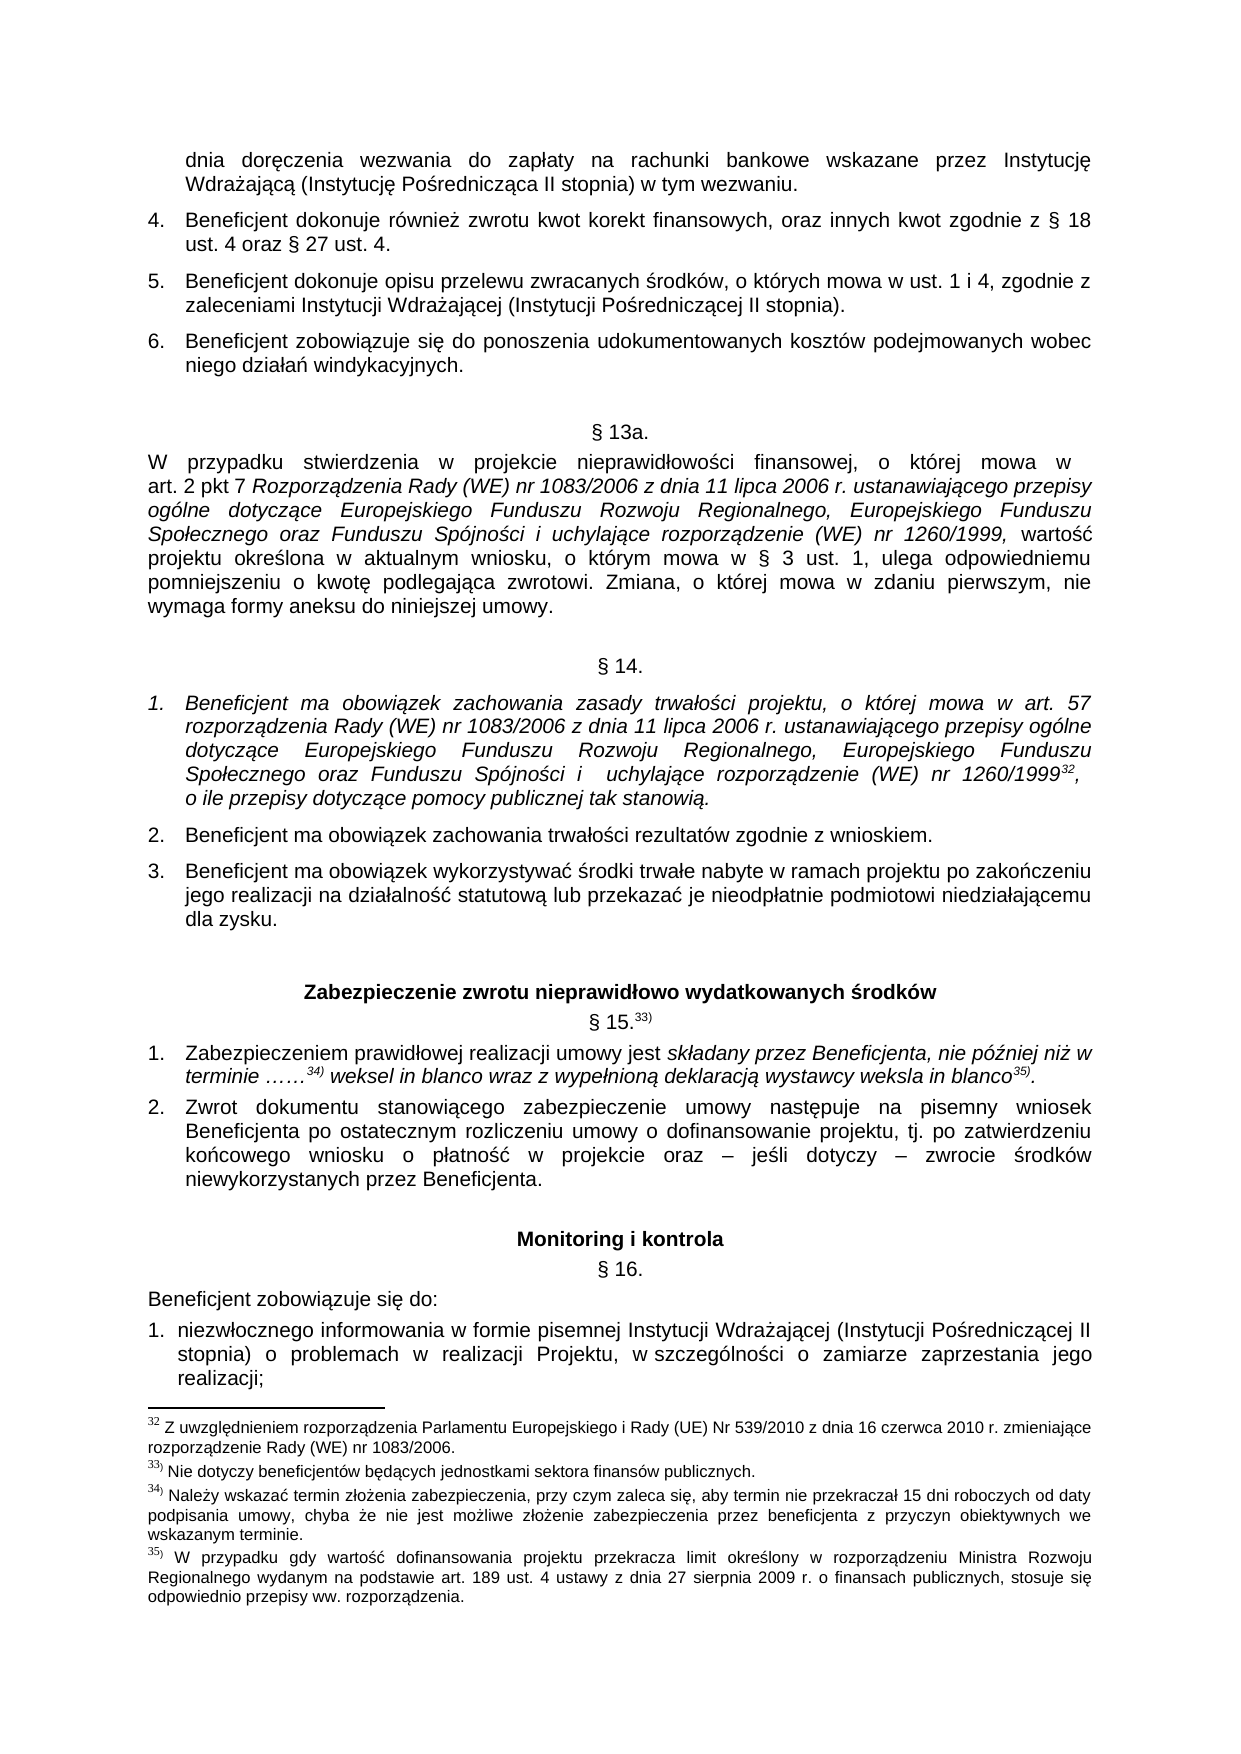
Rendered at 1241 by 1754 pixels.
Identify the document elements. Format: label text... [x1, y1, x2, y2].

text W przypadku stwierdzenia w projekcie nieprawidłowości finansowej, o której mowa w art. 2 pkt 7 Rozporządzenia Rady (WE) nr 1083/2006 z dnia 11 lipca 2006 r. ustanawiającego przepisy ogólne dotyczące Europejskiego Funduszu Rozwoju Regionalnego, Europejskiego Funduszu Społecznego oraz Funduszu Spójności i uchylające rozporządzenie (WE) nr 1260/1999, wartość projektu określona w aktualnym wniosku, o którym mowa w § 3 ust. 1, ulega odpowiedniemu pomniejszeniu o kwotę podlegająca zwrotowi. Zmiana, o której mowa w zdaniu pierwszym, nie wymaga formy aneksu do niniejszej umowy. [148, 450, 1093, 617]
list Zabezpieczeniem prawidłowej realizacji umowy jest składany przez Beneficjenta, nie później niż w terminie ……) weksel in blanco wraz z wypełnioną deklaracją wystawcy weksla in blanco). [148, 1040, 1093, 1088]
list Beneficjent ma obowiązek zachowania trwałości rezultatów zgodnie z wnioskiem. [148, 823, 1093, 847]
list Beneficjent ma obowiązek zachowania zasady trwałości projektu, o której mowa w art. 57 rozporządzenia Rady (WE) nr 1083/2006 z dnia 11 lipca 2006 r. ustanawiającego przepisy ogólne dotyczące Europejskiego Funduszu Rozwoju Regionalnego, Europejskiego Funduszu Społecznego oraz Funduszu Spójności i uchylające rozporządzenie (WE) nr 1260/1999, o ile przepisy dotyczące pomocy publicznej tak stanowią. [148, 690, 1093, 810]
list niezwłocznego informowania w formie pisemnej Instytucji Wdrażającej (Instytucji Pośredniczącej II stopnia) o problemach w realizacji Projektu, w szczególności o zamiarze zaprzestania jego realizacji; [148, 1317, 1093, 1389]
text § 13a. [148, 419, 1093, 443]
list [148, 148, 1093, 196]
text Zabezpieczenie zwrotu nieprawidłowo wydatkowanych środków [148, 980, 1093, 1004]
text Beneficjent zobowiązuje się do: [148, 1287, 1093, 1311]
list Zwrot dokumentu stanowiącego zabezpieczenie umowy następuje na pisemny wniosek Beneficjenta po ostatecznym rozliczeniu umowy o dofinansowanie projektu, tj. po zatwierdzeniu końcowego wniosku o płatność w projekcie oraz – jeśli dotyczy – zwrocie środków niewykorzystanych przez Beneficjenta. [148, 1094, 1093, 1190]
text § 15.) [148, 1010, 1093, 1034]
text § 14. [148, 654, 1093, 678]
text § 16. [148, 1257, 1093, 1281]
list Beneficjent ma obowiązek wykorzystywać środki trwałe nabyte w ramach projektu po zakończeniu jego realizacji na działalność statutową lub przekazać je nieodpłatnie podmiotowi niedziałającemu dla zysku. [148, 859, 1093, 931]
list Beneficjent dokonuje również zwrotu kwot korekt finansowych, oraz innych kwot zgodnie z § 18 ust. 4 oraz § 27 ust. 4. [148, 208, 1093, 256]
text Monitoring i kontrola [148, 1227, 1093, 1251]
list Beneficjent zobowiązuje się do ponoszenia udokumentowanych kosztów podejmowanych wobec niego działań windykacyjnych. [148, 329, 1093, 377]
list Beneficjent dokonuje opisu przelewu zwracanych środków, o których mowa w ust. 1 i 4, zgodnie z zaleceniami Instytucji Wdrażającej (Instytucji Pośredniczącej II stopnia). [148, 268, 1093, 316]
